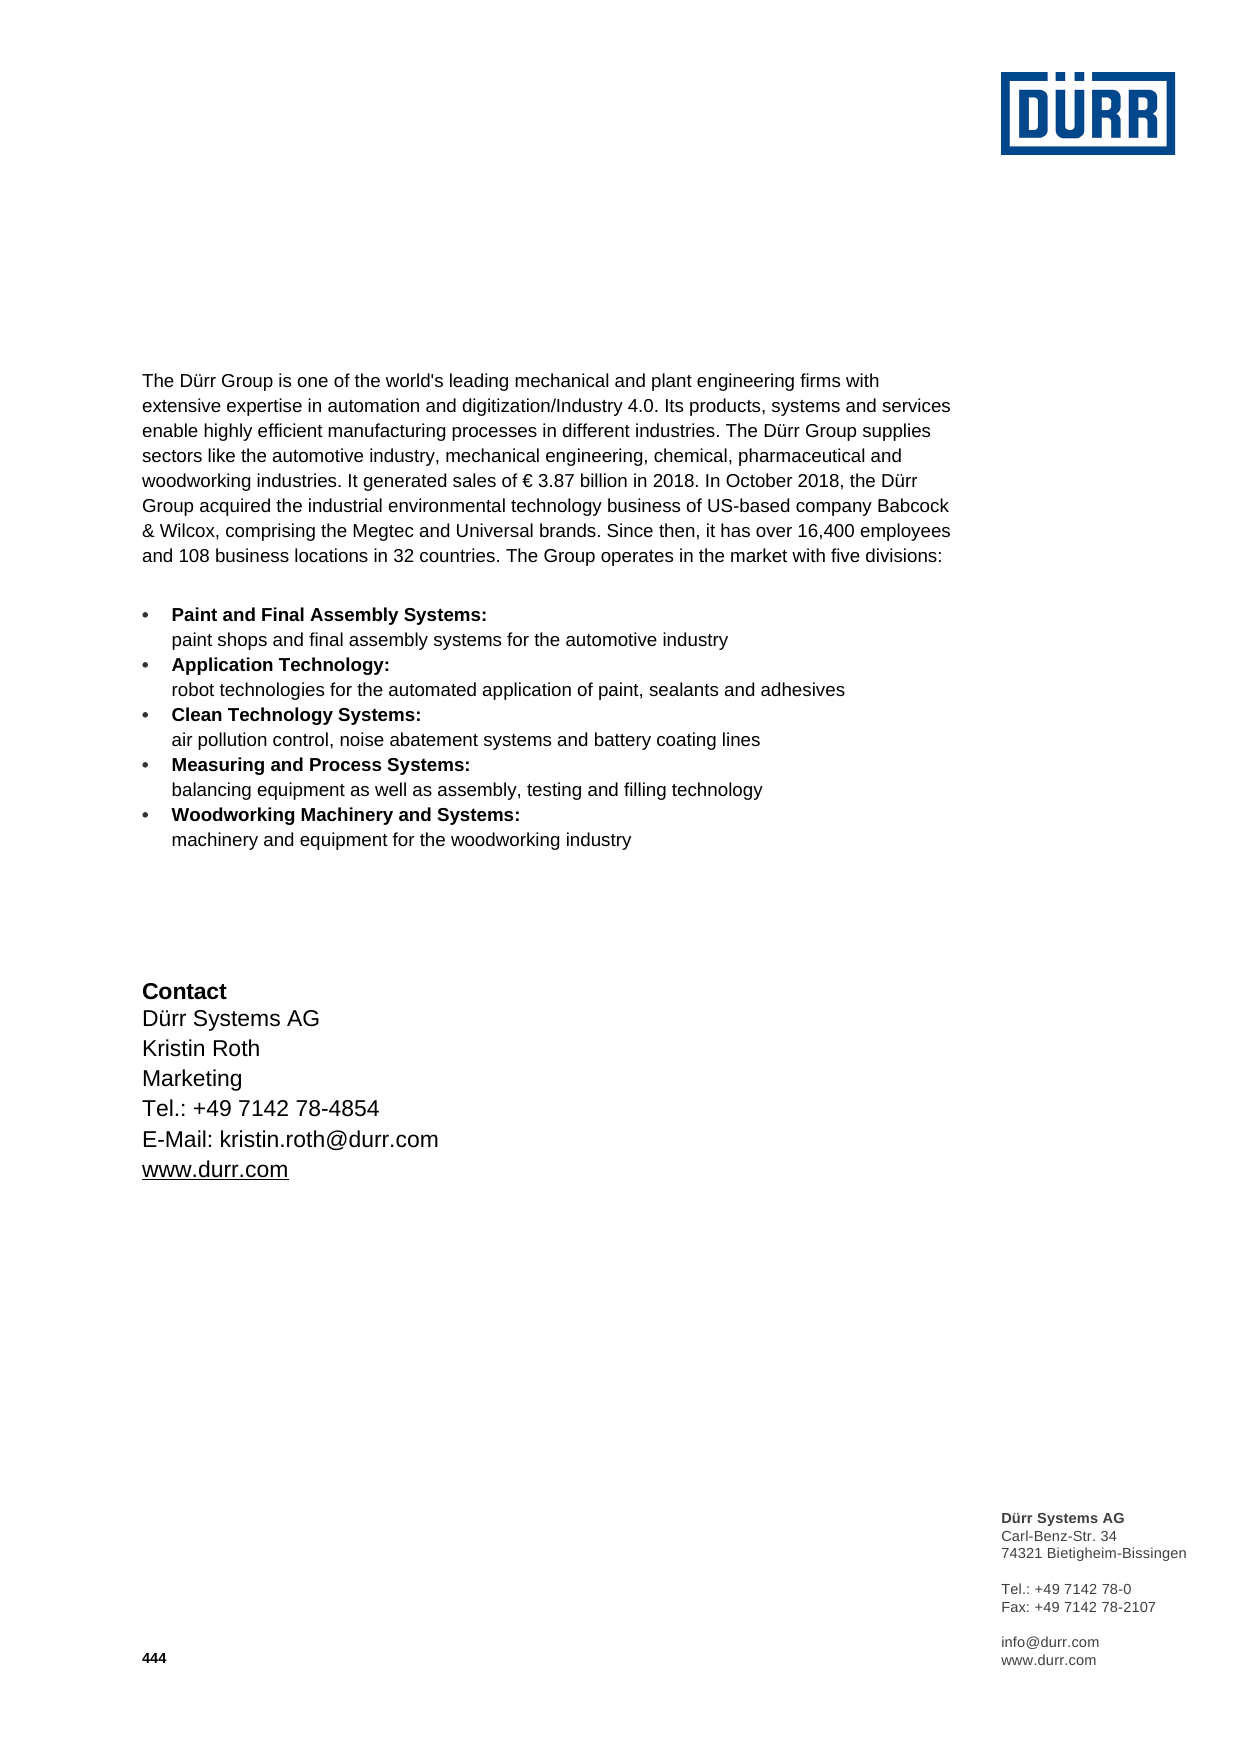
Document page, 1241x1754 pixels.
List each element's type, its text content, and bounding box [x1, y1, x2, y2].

text The Dürr Group is one of the world's leading mechanical and plant engineering firms with extensive expertise in automation and digitization/Industry 4.0. Its products, systems and services enable highly efficient manufacturing processes in different industries. The Dürr Group supplies sectors like the automotive industry, mechanical engineering, chemical, pharmaceutical and woodworking industries. It generated sales of € 3.87 billion in 2018. In October 2018, the Dürr Group acquired the industrial environmental technology business of US-based company Babcock & Wilcox, comprising the Megtec and Universal brands. Since then, it has over 16,400 employees and 108 business locations in 32 countries. The Group operates in the market with five divisions: [142, 366, 951, 566]
text www.durr.com [142, 1156, 951, 1182]
list paint shops and final assembly systems for the automotive industry [171, 626, 951, 651]
list air pollution control, noise abatement systems and battery coating lines [171, 726, 951, 751]
text Woodworking Machinery and Systems: [142, 801, 951, 826]
text Marketing [142, 1065, 921, 1091]
text E-Mail: kristin.roth@durr.com [142, 1126, 921, 1152]
list robot technologies for the automated application of paint, sealants and adhesives [171, 676, 951, 701]
picture [1001, 72, 1175, 155]
text Measuring and Process Systems: [142, 751, 951, 776]
list machinery and equipment for the woodworking industry [171, 826, 951, 851]
text Kristin Roth [142, 1035, 921, 1061]
text Paint and Final Assembly Systems: [142, 601, 951, 626]
text Contact [142, 976, 951, 1005]
text Application Technology: [142, 651, 951, 676]
list balancing equipment as well as assembly, testing and filling technology [171, 776, 951, 801]
text Clean Technology Systems: [142, 701, 951, 726]
text Tel.: +49 7142 78-4854 [142, 1095, 921, 1122]
text Dürr Systems AG [142, 1005, 921, 1031]
